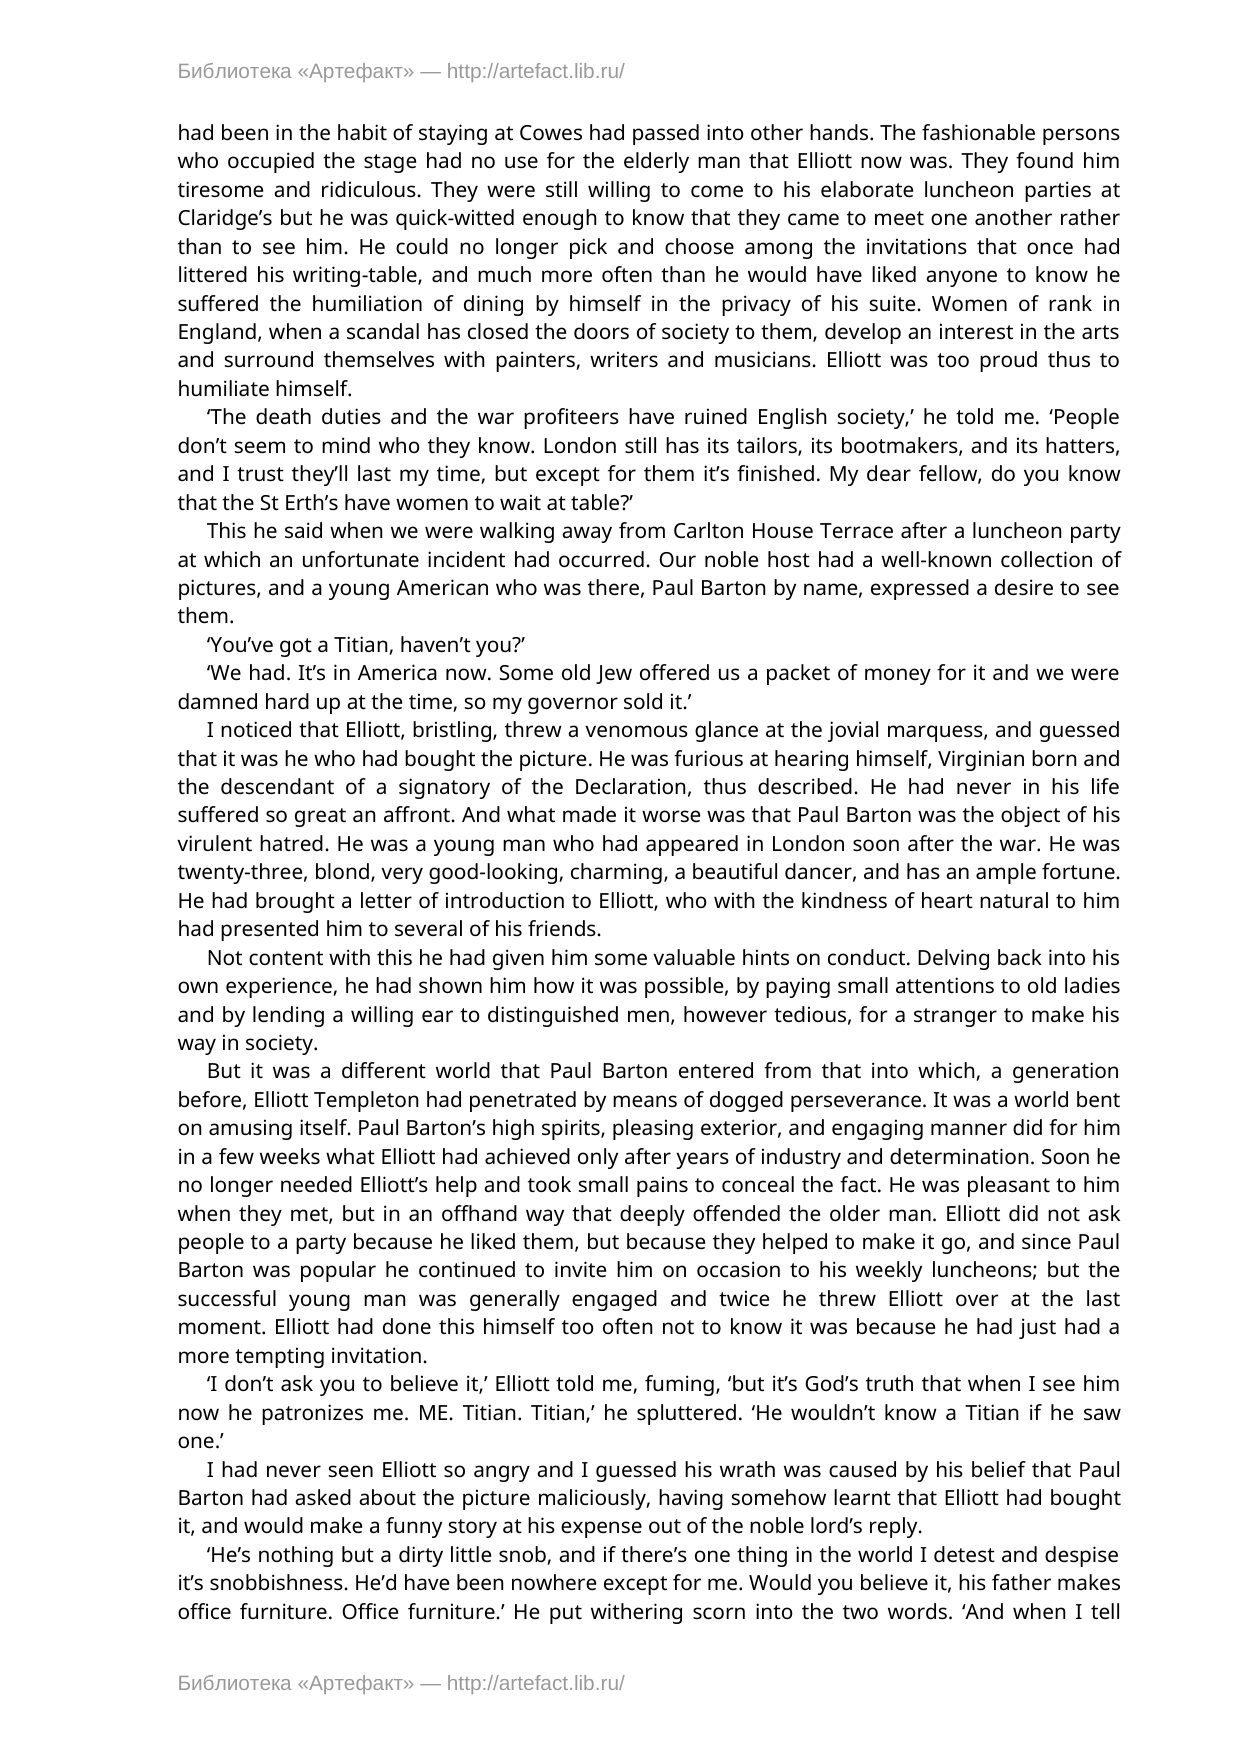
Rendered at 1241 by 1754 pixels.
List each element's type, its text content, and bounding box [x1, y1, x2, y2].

text ‘The death duties and the war profiteers have ruined English society,’ he told me. ‘People don’t seem to mind who they know. London still has its tailors, its bootmakers, and its hatters, and I trust they’ll last my time, but except for them it’s finished. My dear fellow, do you know that the St Erth’s have women to wait at table?’ [177, 402, 1122, 516]
text ‘We had. It’s in America now. Some old Jew offered us a packet of money for it and we were damned hard up at the time, so my governor sold it.’ [177, 658, 1122, 715]
text I noticed that Elliott, bristling, threw a venomous glance at the jovial marquess, and guessed that it was he who had bought the picture. He was furious at hearing himself, Virginian born and the descendant of a signatory of the Declaration, thus described. He had never in his life suffered so great an affront. And what made it worse was that Paul Barton was the object of his virulent hatred. He was a young man who had appeared in London soon after the war. He was twenty-three, blond, very good-looking, charming, a beautiful dancer, and has an ample fortune. He had brought a letter of introduction to Elliott, who with the kindness of heart natural to him had presented him to several of his friends. [177, 715, 1122, 943]
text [177, 118, 1122, 402]
text I had never seen Elliott so angry and I guessed his wrath was caused by his belief that Paul Barton had asked about the picture maliciously, having somehow learnt that Elliott had bought it, and would make a funny story at his expense out of the noble lord’s reply. [177, 1455, 1122, 1540]
text ‘You’ve got a Titian, haven’t you?’ [177, 630, 1122, 658]
text But it was a different world that Paul Barton entered from that into which, a generation before, Elliott Templeton had penetrated by means of dogged perseverance. It was a world bent on amusing itself. Paul Barton’s high spirits, pleasing exterior, and engaging manner did for him in a few weeks what Elliott had achieved only after years of industry and determination. Soon he no longer needed Elliott’s help and took small pains to conceal the fact. He was pleasant to him when they met, but in an offhand way that deeply offended the older man. Elliott did not ask people to a party because he liked them, but because they helped to make it go, and since Paul Barton was popular he continued to invite him on occasion to his weekly luncheons; but the successful young man was generally engaged and twice he threw Elliott over at the last moment. Elliott had done this himself too often not to know it was because he had just had a more tempting invitation. [177, 1057, 1122, 1369]
text This he said when we were walking away from Carlton House Terrace after a luncheon party at which an unfortunate incident had occurred. Our noble host had a well-known collection of pictures, and a young American who was there, Paul Barton by name, expressed a desire to see them. [177, 516, 1122, 630]
text ‘I don’t ask you to believe it,’ Elliott told me, fuming, ‘but it’s God’s truth that when I see him now he patronizes me. ME. Titian. Titian,’ he spluttered. ‘He wouldn’t know a Titian if he saw one.’ [177, 1369, 1122, 1455]
text Not content with this he had given him some valuable hints on conduct. Delving back into his own experience, he had shown him how it was possible, by paying small attentions to old ladies and by lending a willing ear to distinguished men, however tedious, for a stranger to make his way in society. [177, 943, 1122, 1057]
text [177, 1540, 1122, 1625]
